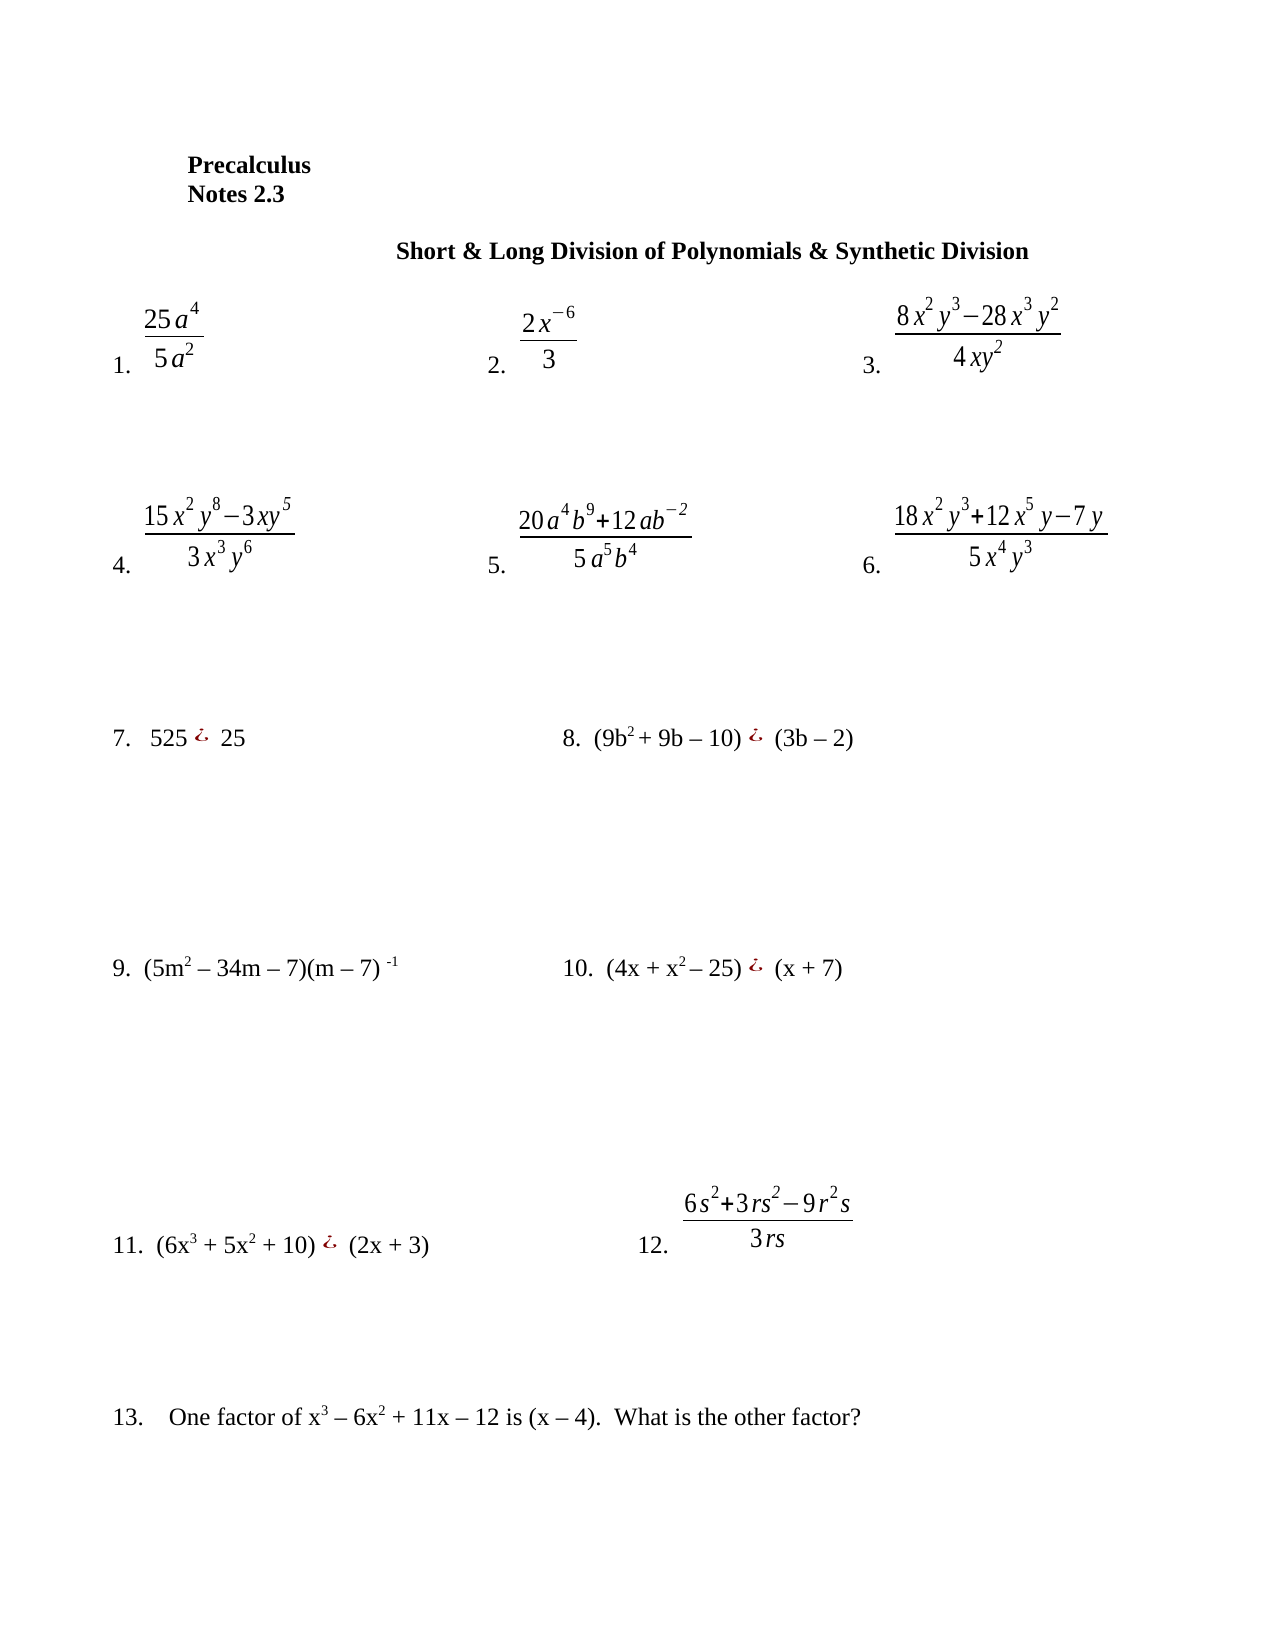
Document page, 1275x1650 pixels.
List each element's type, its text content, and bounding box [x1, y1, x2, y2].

text Notes 2.3 [187, 179, 1237, 207]
text 1. 2. 3. [112, 294, 1237, 379]
text Precalculus [187, 150, 1237, 179]
text 11. (6x3 + 5x2 + 10) (2x + 3) 12. [112, 1183, 1237, 1258]
text Short & Long Division of Polynomials & Synthetic Division [187, 236, 1237, 265]
text 9. (5m2 – 34m – 7)(m – 7) -1 10. (4x + x2 – 25) (x + 7) [112, 953, 1237, 981]
text 7. 525 25 8. (9b2 + 9b – 10) (3b – 2) [112, 723, 1237, 751]
list One factor of x3 – 6x2 + 11x – 12 is (x – 4). What is the other factor? [112, 1402, 1237, 1431]
text 4. 5. 6. [112, 494, 1237, 579]
